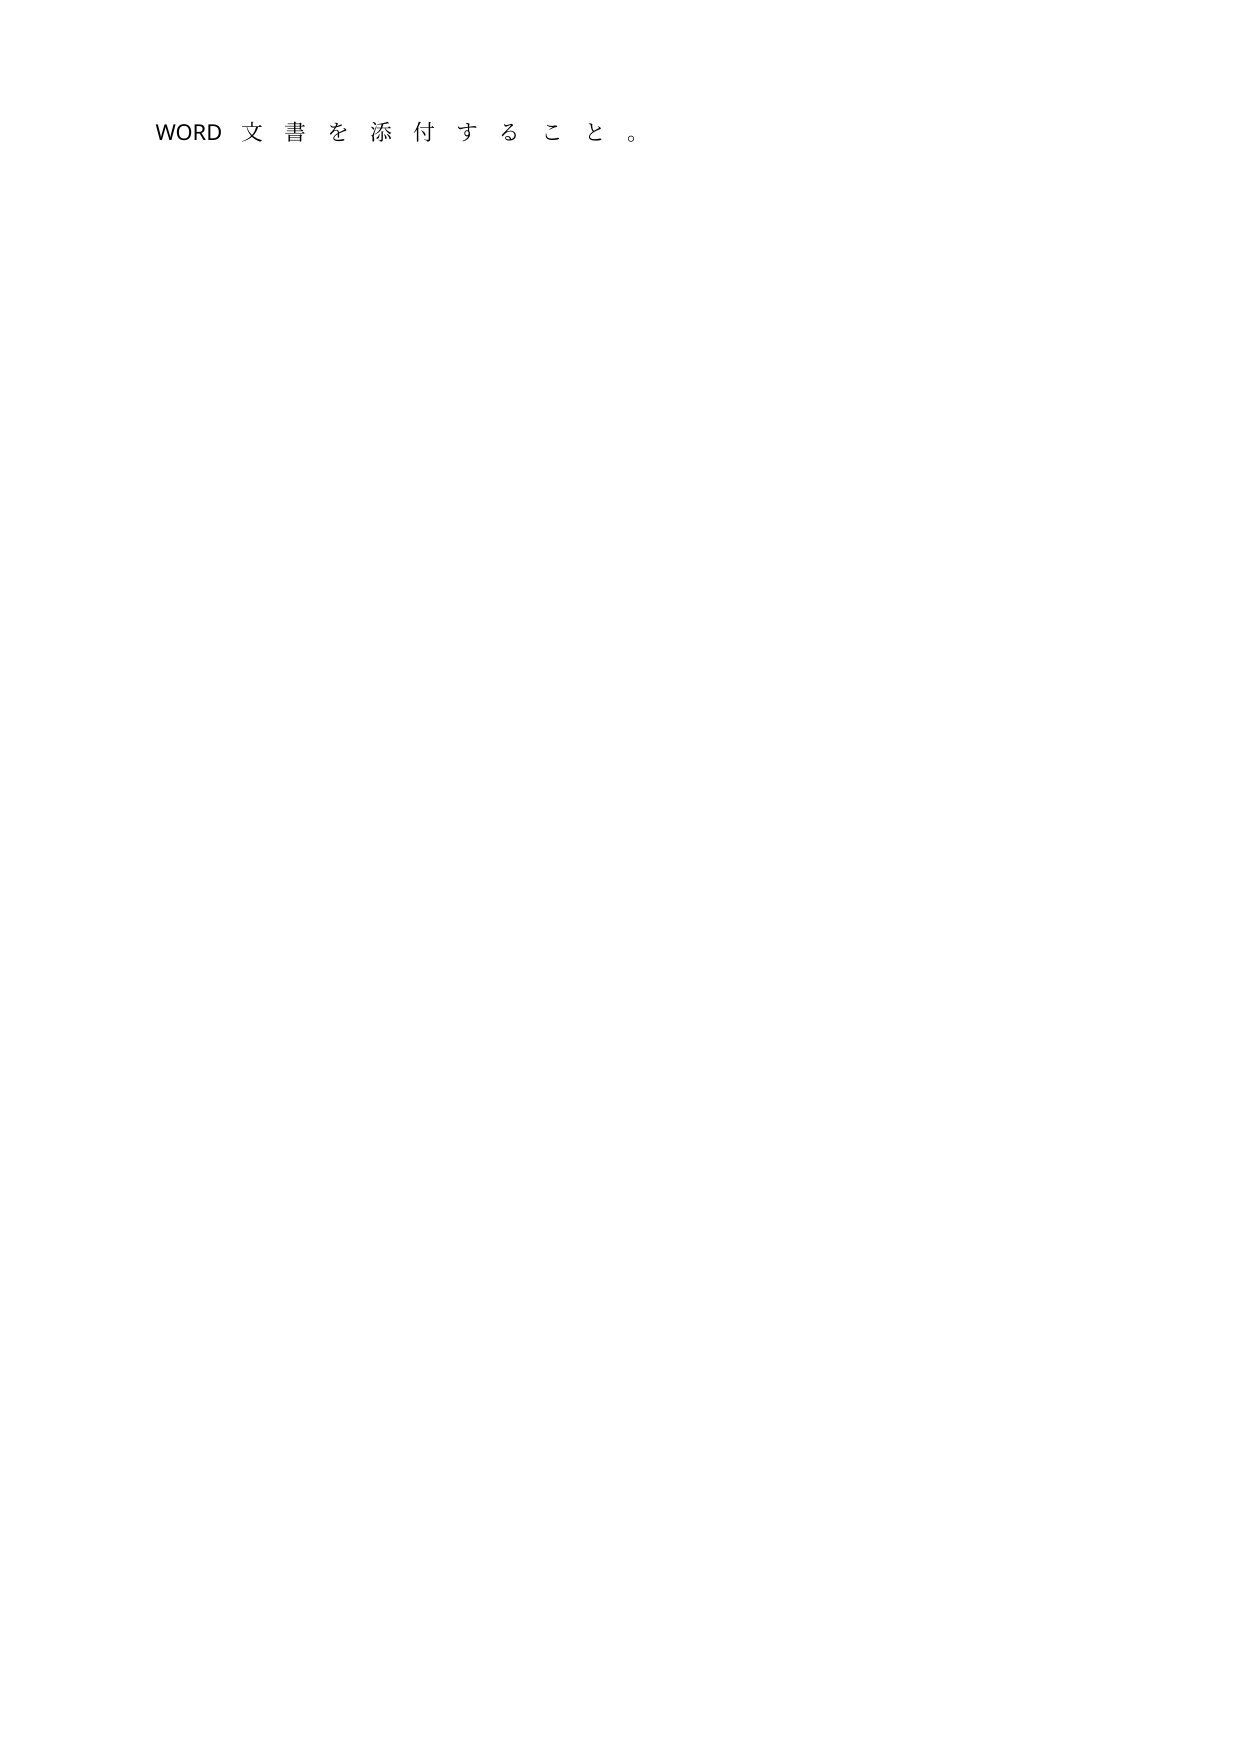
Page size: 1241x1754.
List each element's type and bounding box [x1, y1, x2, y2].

text [155, 114, 1099, 148]
